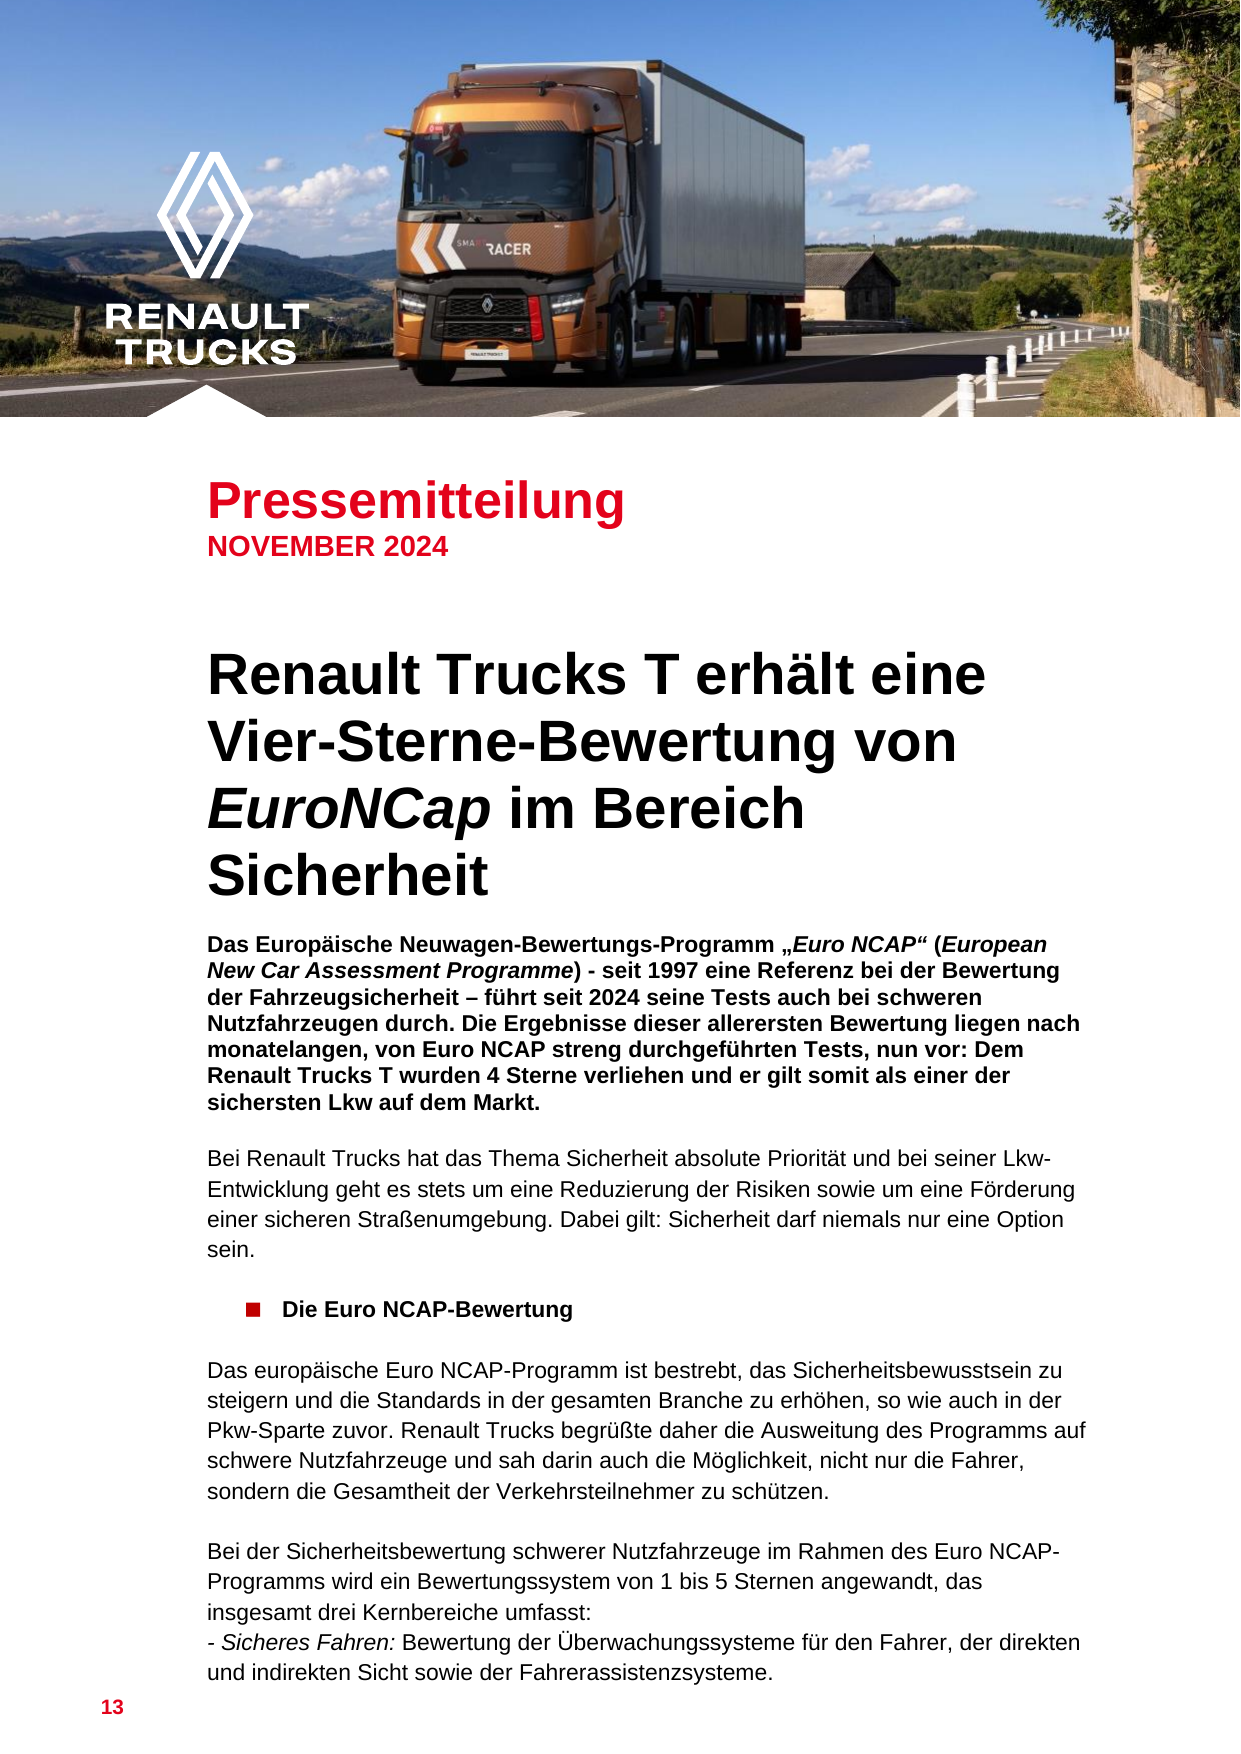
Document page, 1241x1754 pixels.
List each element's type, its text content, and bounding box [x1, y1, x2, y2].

text - Sicheres Fahren: Bewertung der Überwachungssysteme für den Fahrer, der direkten und indirekten Sicht sowie der Fahrerassistenzsysteme. [207, 1629, 1092, 1685]
text Das europäische Euro NCAP-Programm ist bestrebt, das Sicherheitsbewusstsein zu steigern und die Standards in der gesamten Branche zu erhöhen, so wie auch in der Pkw-Sparte zuvor. Renault Trucks begrüßte daher die Ausweitung des Programms auf schwere Nutzfahrzeuge und sah darin auch die Möglichkeit, nicht nur die Fahrer, sondern die Gesamtheit der Verkehrsteilnehmer zu schützen. [207, 1357, 1092, 1504]
text Pressemitteilung [207, 469, 1092, 529]
text Renault Trucks T erhält eine Vier-Sterne-Bewertung von EuroNCap im Bereich Sicherheit Das Europäische Neuwagen-Bewertungs-Programm „Euro NCAP“ (European New Car Assessment Programme) - seit 1997 eine Referenz bei der Bewertung der Fahrzeugsicherheit – führt seit 2024 seine Tests auch bei schweren Nutzfahrzeugen durch. Die Ergebnisse dieser allerersten Bewertung liegen nach monatelangen, von Euro NCAP streng durchgeführten Tests, nun vor: Dem Renault Trucks T wurden 4 Sterne verliehen und er gilt somit als einer der sichersten Lkw auf dem Markt. [207, 640, 1092, 1115]
text Bei Renault Trucks hat das Thema Sicherheit absolute Priorität und bei seiner Lkw-Entwicklung geht es stets um eine Reduzierung der Risiken sowie um eine Förderung einer sicheren Straßenumgebung. Dabei gilt: Sicherheit darf niemals nur eine Option sein. [207, 1145, 1092, 1262]
text NOVEMBER 2024 [207, 529, 1092, 563]
picture [0, 0, 1241, 417]
list Die Euro NCAP-Bewertung [244, 1296, 1092, 1323]
text Bei der Sicherheitsbewertung schwerer Nutzfahrzeuge im Rahmen des Euro NCAP-Programms wird ein Bewertungssystem von 1 bis 5 Sternen angewandt, das insgesamt drei Kernbereiche umfasst: [207, 1538, 1092, 1625]
